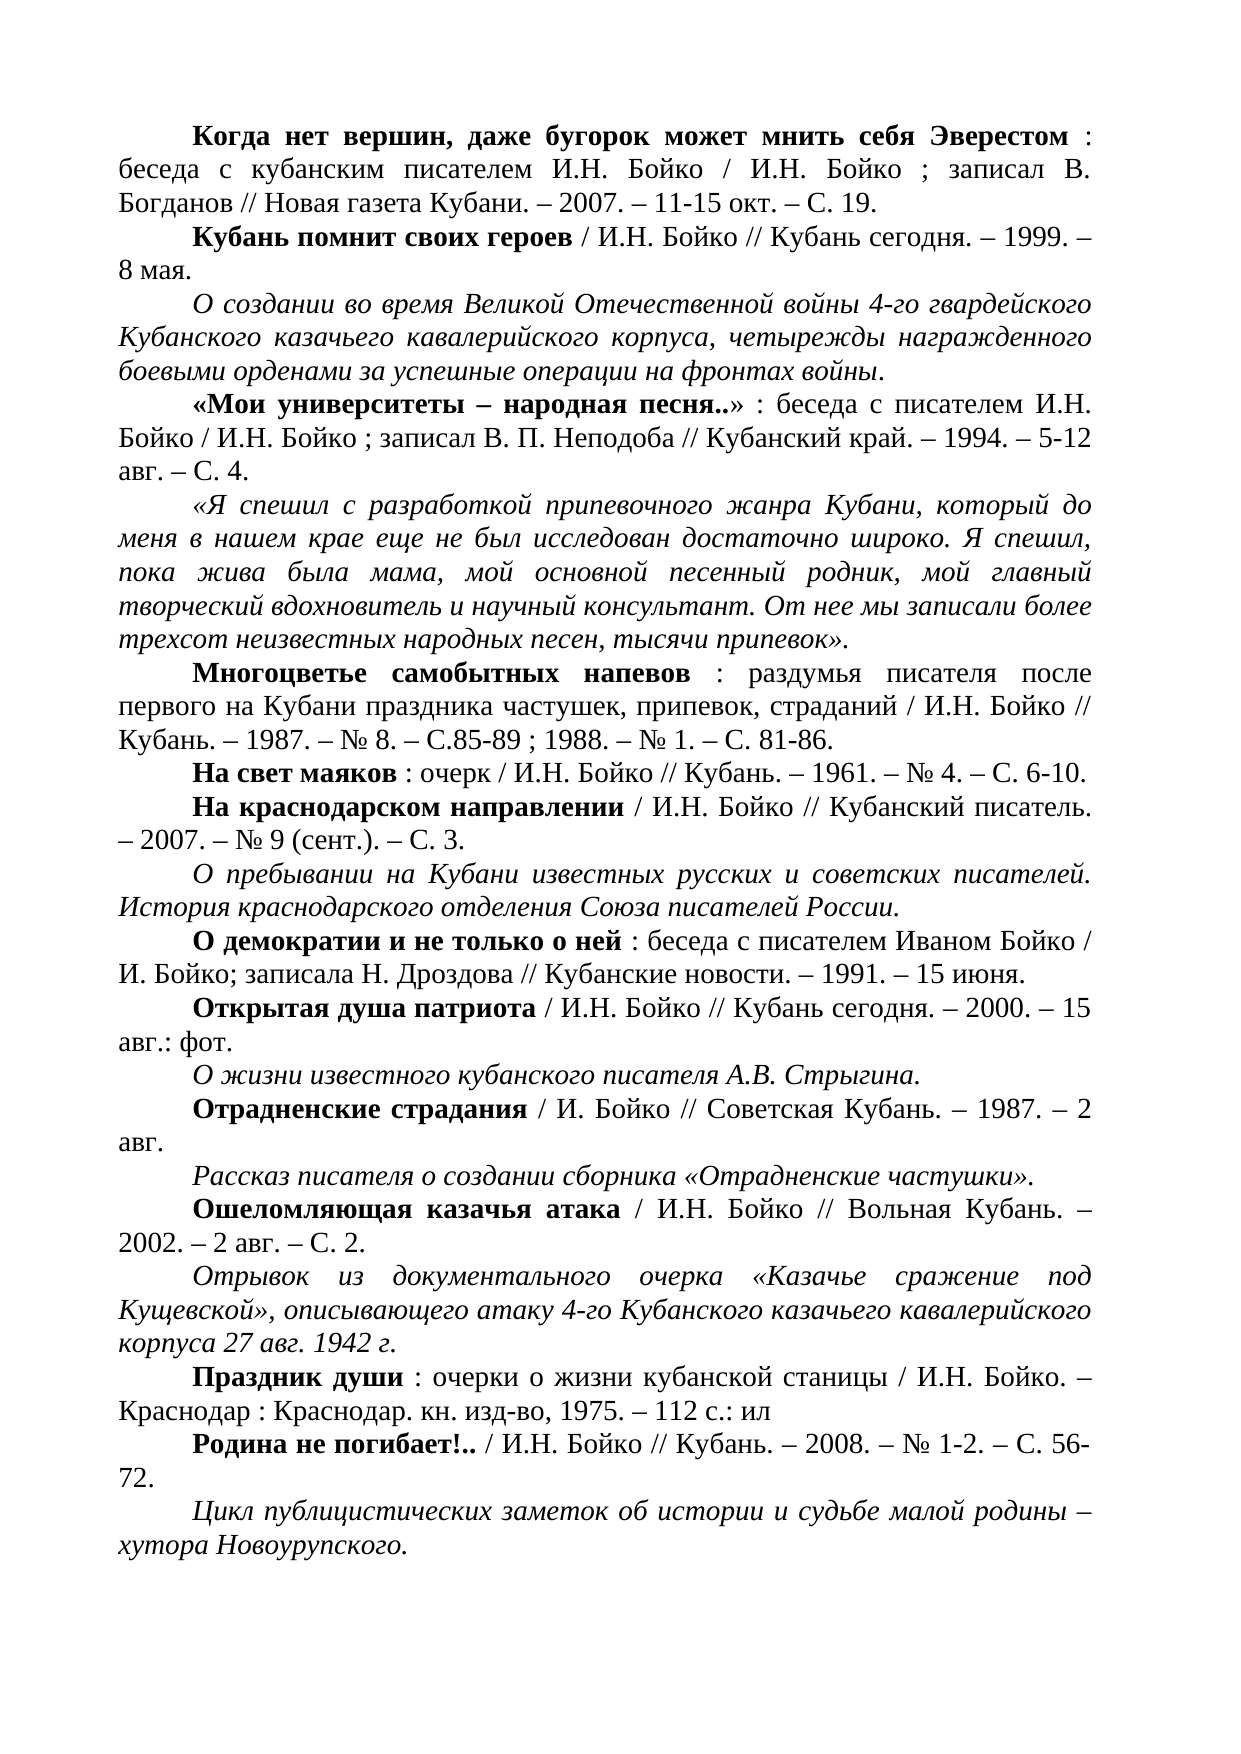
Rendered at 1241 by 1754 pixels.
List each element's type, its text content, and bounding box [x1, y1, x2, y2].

text Родина не погибает!.. / И.Н. Бойко // Кубань. – 2008. – № 1-2. – С. 56-72. [118, 1426, 1092, 1493]
text На краснодарском направлении / И.Н. Бойко // Кубанский писатель. – 2007. – № 9 (сент.). – С. 3. [118, 789, 1092, 856]
text Многоцветье самобытных напевов : раздумья писателя после первого на Кубани праздника частушек, припевок, страданий / И.Н. Бойко // Кубань. – 1987. – № 8. – С.85-89 ; 1988. – № 1. – С. 81-86. [118, 655, 1092, 755]
text Рассказ писателя о создании сборника «Отрадненские частушки». [118, 1158, 1092, 1191]
text Цикл публицистических заметок об истории и судьбе малой родины – хутора Новоурупского. [118, 1493, 1092, 1560]
text Открытая душа патриота / И.Н. Бойко // Кубань сегодня. – 2000. – 15 авг.: фот. [118, 990, 1092, 1057]
text Праздник души : очерки о жизни кубанской станицы / И.Н. Бойко. – Краснодар : Краснодар. кн. изд-во, 1975. – 112 с.: ил [118, 1359, 1092, 1426]
text «Мои университеты – народная песня..» : беседа с писателем И.Н. Бойко / И.Н. Бойко ; записал В. П. Неподоба // Кубанский край. – 1994. – 5-12 авг. – С. 4. [118, 386, 1092, 487]
text Кубань помнит своих героев / И.Н. Бойко // Кубань сегодня. – 1999. – 8 мая. [118, 219, 1092, 286]
text О пребывании на Кубани известных русских и советских писателей. История краснодарского отделения Союза писателей России. [118, 856, 1092, 923]
text «Я спешил с разработкой припевочного жанра Кубани, который до меня в нашем крае еще не был исследован достаточно широко. Я спешил, пока жива была мама, мой основной песенный родник, мой главный творческий вдохновитель и научный консультант. От нее мы записали более трехсот неизвестных народных песен, тысячи припевок». [118, 487, 1092, 655]
text О создании во время Великой Отечественной войны 4-го гвардейского Кубанского казачьего кавалерийского корпуса, четырежды награжденного боевыми орденами за успешные операции на фронтах войны. [118, 286, 1092, 386]
text Когда нет вершин, даже бугорок может мнить себя Эверестом : беседа с кубанским писателем И.Н. Бойко / И.Н. Бойко ; записал В. Богданов // Новая газета Кубани. – 2007. – 11-15 окт. – С. 19. [118, 118, 1092, 219]
text Ошеломляющая казачья атака / И.Н. Бойко // Вольная Кубань. – 2002. – 2 авг. – С. 2. [118, 1191, 1092, 1258]
text На свет маяков : очерк / И.Н. Бойко // Кубань. – 1961. – № 4. – С. 6-10. [118, 755, 1092, 789]
text О демократии и не только о ней : беседа с писателем Иваном Бойко / И. Бойко; записала Н. Дроздова // Кубанские новости. – 1991. – 15 июня. [118, 923, 1092, 990]
text О жизни известного кубанского писателя А.В. Стрыгина. [118, 1057, 1092, 1091]
text Отрадненские страдания / И. Бойко // Советская Кубань. – 1987. – 2 авг. [118, 1091, 1092, 1158]
text Отрывок из документального очерка «Казачье сражение под Кущевской», описывающего атаку 4-го Кубанского казачьего кавалерийского корпуса 27 авг. 1942 г. [118, 1258, 1092, 1359]
